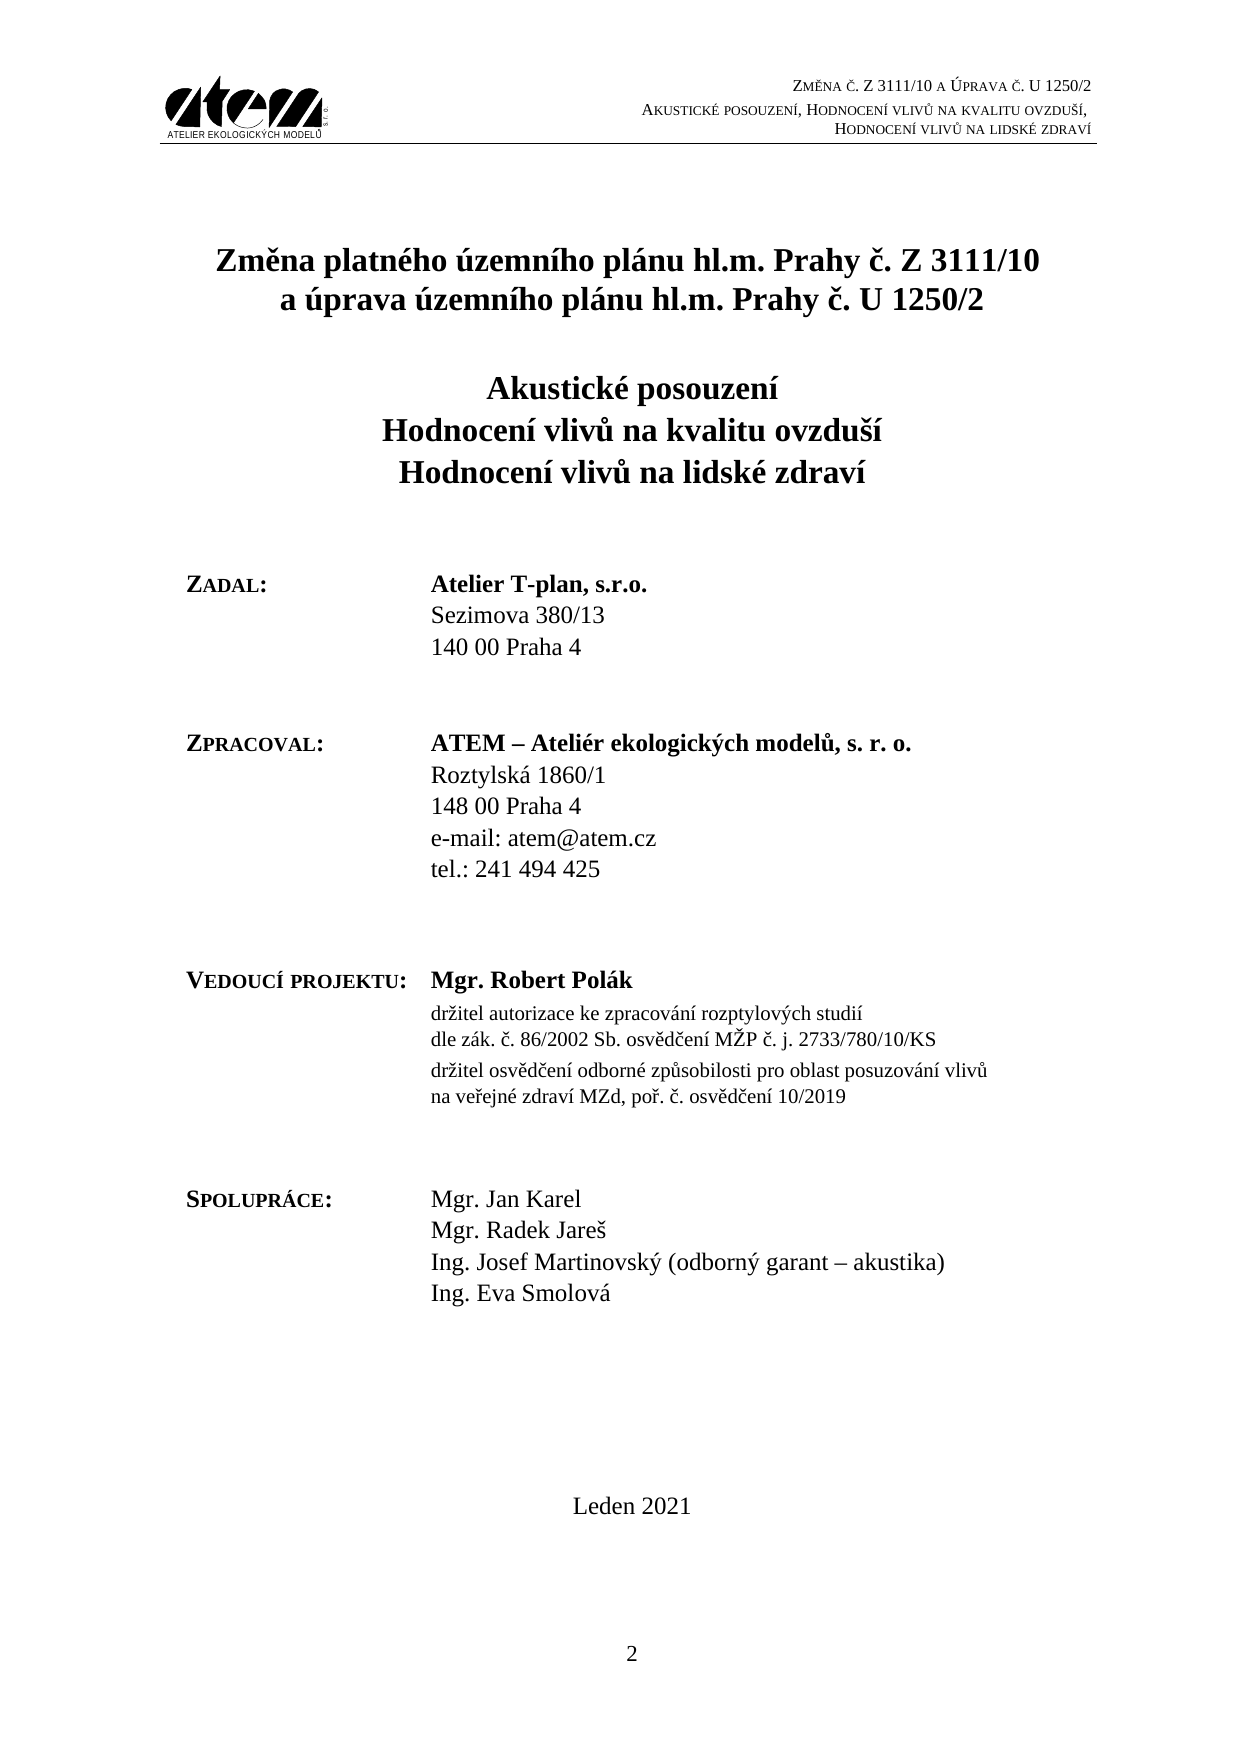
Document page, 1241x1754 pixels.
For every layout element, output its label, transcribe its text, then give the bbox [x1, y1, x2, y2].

table_cell Atelier T-plan, s.r.o. Sezimova 380/13 140 00 Praha 4 [423, 569, 1085, 728]
table_header Změna platného územního plánu hl.m. Prahy č. Z 3111/10 a úprava územního plánu hl.m. Prahy č. U 1250/2 Akustické posouzení Hodnocení vlivů na kvalitu ovzduší Hodnocení vlivů na lidské zdraví [179, 225, 1085, 569]
table_cell Leden 2021 [179, 1390, 1085, 1559]
table_cell Mgr. Jan Karel Mgr. Radek Jareš Ing. Josef Martinovský (odborný garant – akustika) Ing. Eva Smolová [423, 1184, 1085, 1390]
table_cell Spolupráce: [179, 1184, 423, 1390]
table_cell Mgr. Robert Polák držitel autorizace ke zpracování rozptylových studií dle zák. č. 86/2002 Sb. osvědčení MŽP č. j. 2733/780/10/KS držitel osvědčení odborné způsobilosti pro oblast posuzování vlivů na veřejné zdraví MZd, poř. č. osvědčení 10/2019 [423, 965, 1085, 1184]
table_cell ATEM – Ateliér ekologických modelů, s. r. o. Roztylská 1860/1 148 00 Praha 4 e-mail: atem@atem.cz tel.: 241 494 425 [423, 728, 1085, 965]
table_cell Zadal: [179, 569, 423, 728]
table_cell Vedoucí projektu: [179, 965, 423, 1184]
table_cell Zpracoval: [179, 728, 423, 965]
